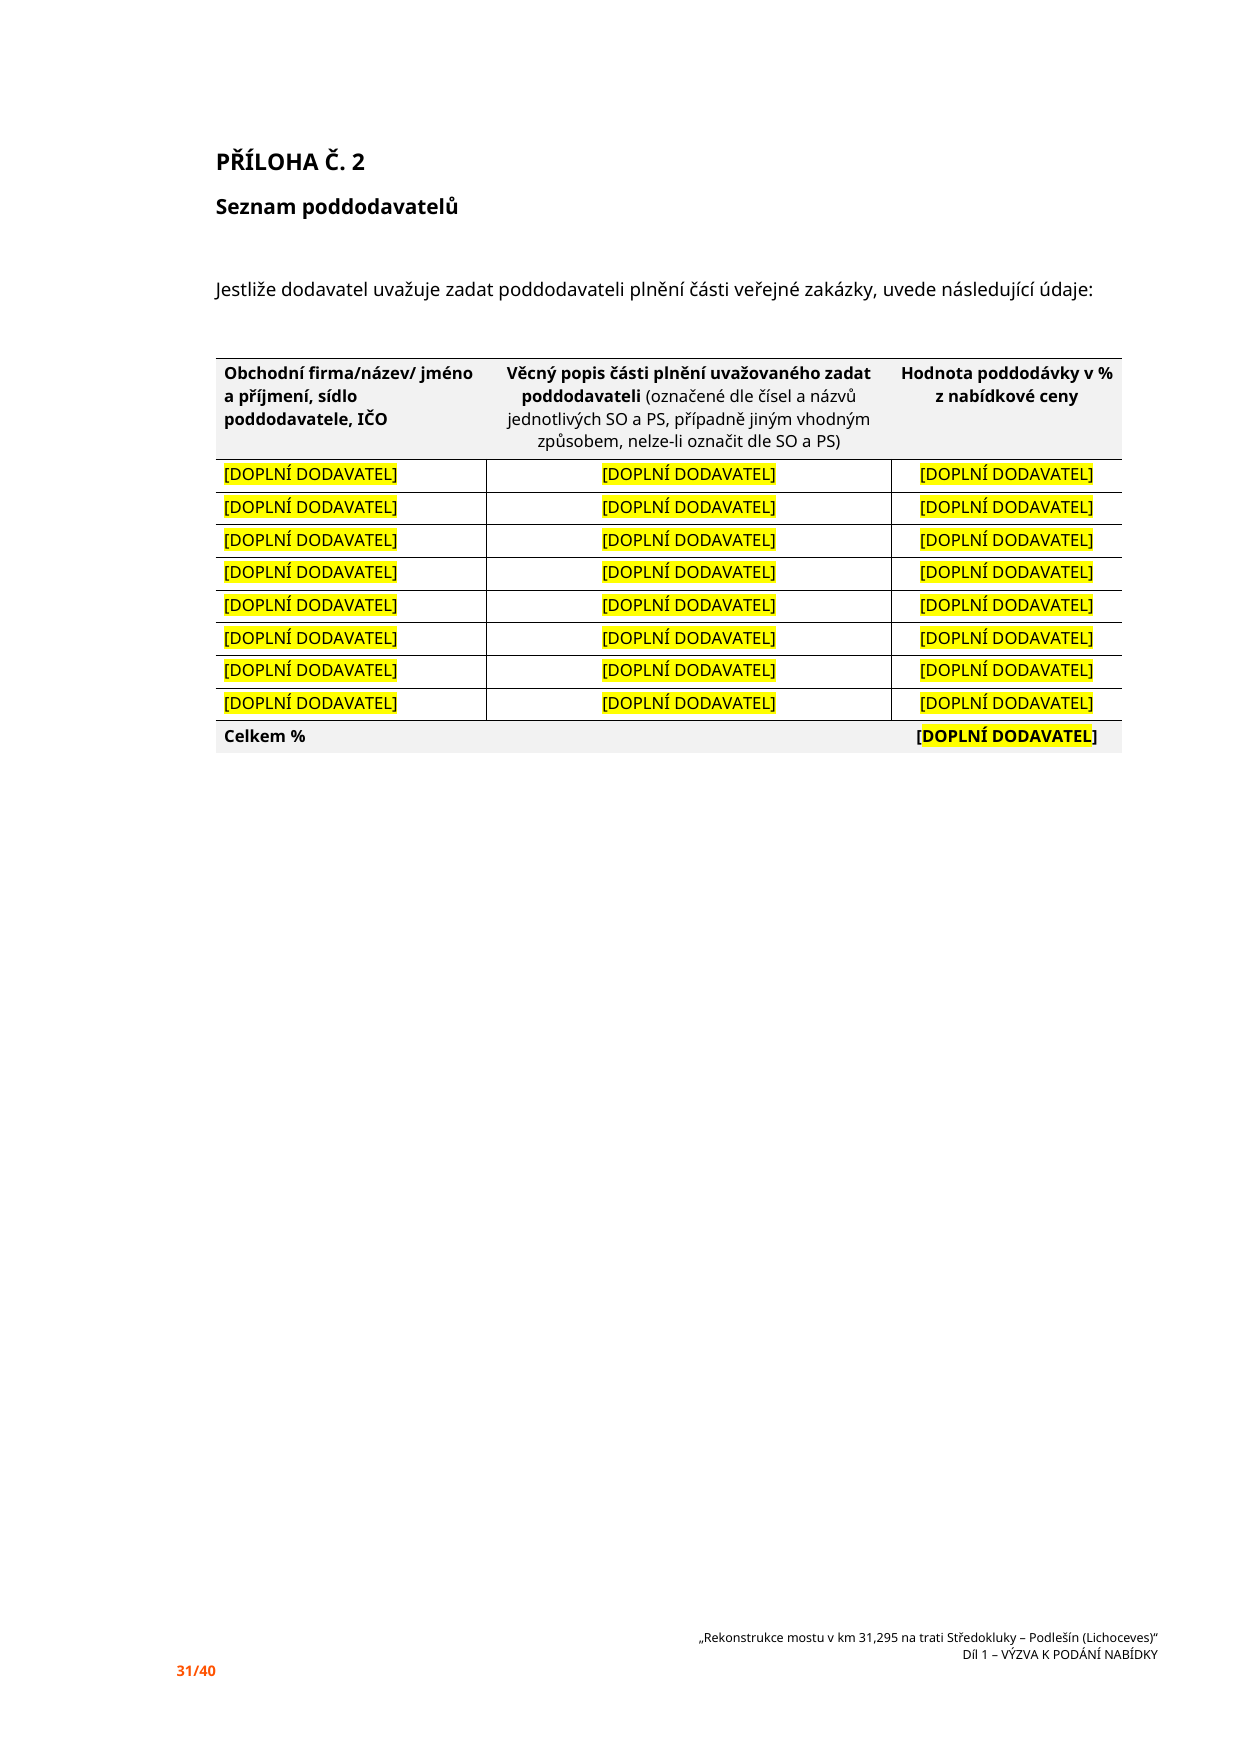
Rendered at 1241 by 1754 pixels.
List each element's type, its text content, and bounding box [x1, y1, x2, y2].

table_cell [DOPLNÍ DODAVATEL] [216, 558, 486, 589]
text Seznam poddodavatelů [216, 192, 1122, 221]
table_header Hodnota poddodávky v % z nabídkové ceny [891, 359, 1122, 459]
table_cell [DOPLNÍ DODAVATEL] [892, 689, 1122, 720]
table_cell [DOPLNÍ DODAVATEL] [892, 460, 1122, 491]
table_cell [DOPLNÍ DODAVATEL] [487, 656, 891, 688]
table_cell Celkem % [216, 721, 486, 753]
table_cell [DOPLNÍ DODAVATEL] [216, 493, 486, 524]
table_cell [DOPLNÍ DODAVATEL] [891, 721, 1122, 753]
table_cell [DOPLNÍ DODAVATEL] [487, 558, 891, 589]
table_header Obchodní firma/název/ jméno a příjmení, sídlo poddodavatele, IČO [216, 359, 486, 459]
table_cell [486, 721, 891, 753]
table_cell [DOPLNÍ DODAVATEL] [892, 623, 1122, 655]
table_cell [DOPLNÍ DODAVATEL] [216, 656, 486, 688]
table_header Věcný popis části plnění uvažovaného zadat poddodavateli (označené dle čísel a názvů jednotlivých SO a PS, případně jiným vhodným způsobem, nelze-li označit dle SO a PS) [486, 359, 891, 459]
text Jestliže dodavatel uvažuje zadat poddodavateli plnění části veřejné zakázky, uvede následující údaje: [216, 277, 1122, 302]
table_cell [DOPLNÍ DODAVATEL] [487, 460, 891, 491]
table_cell [DOPLNÍ DODAVATEL] [892, 493, 1122, 524]
table_cell [DOPLNÍ DODAVATEL] [487, 493, 891, 524]
table_cell [DOPLNÍ DODAVATEL] [216, 623, 486, 655]
table_cell [DOPLNÍ DODAVATEL] [892, 525, 1122, 557]
table_cell [DOPLNÍ DODAVATEL] [216, 591, 486, 622]
table_cell [DOPLNÍ DODAVATEL] [216, 460, 486, 491]
text Příloha č. 2 [216, 146, 1122, 177]
table_cell [DOPLNÍ DODAVATEL] [487, 591, 891, 622]
table_cell [DOPLNÍ DODAVATEL] [216, 689, 486, 720]
table_cell [DOPLNÍ DODAVATEL] [487, 525, 891, 557]
table_cell [DOPLNÍ DODAVATEL] [487, 689, 891, 720]
table_cell [DOPLNÍ DODAVATEL] [892, 656, 1122, 688]
table_cell [DOPLNÍ DODAVATEL] [487, 623, 891, 655]
table_cell [DOPLNÍ DODAVATEL] [892, 591, 1122, 622]
table_cell [DOPLNÍ DODAVATEL] [892, 558, 1122, 589]
table_cell [DOPLNÍ DODAVATEL] [216, 525, 486, 557]
